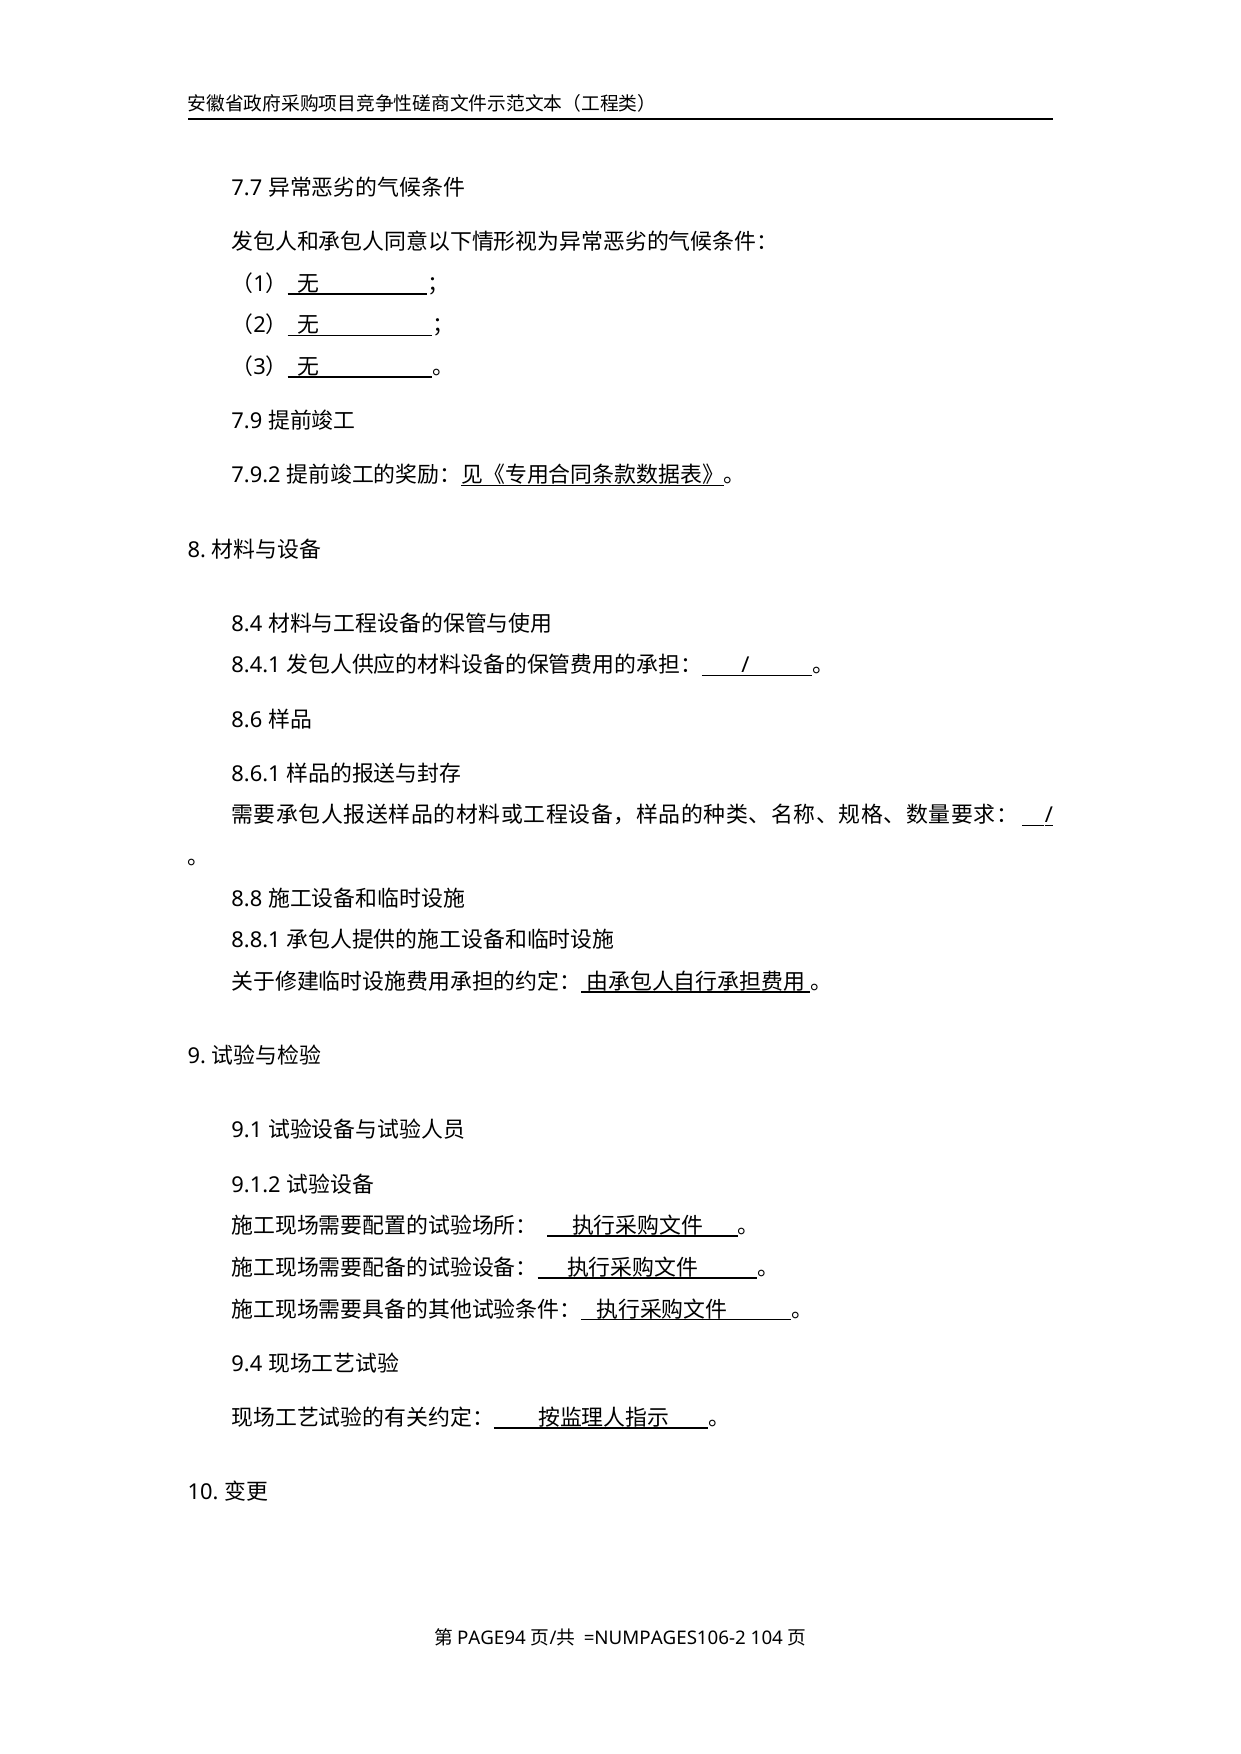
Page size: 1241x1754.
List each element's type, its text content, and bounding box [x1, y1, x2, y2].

text 9. 试验与检验 [187, 1030, 1053, 1072]
text 8.6 样品 [187, 694, 1053, 735]
text 8.4 材料与工程设备的保管与使用 [187, 598, 1053, 639]
text 施工现场需要配备的试验设备： 执行采购文件 。 [187, 1242, 1053, 1284]
text 8.8.1 承包人提供的施工设备和临时设施 [187, 914, 1053, 956]
text 7.9.2 提前竣工的奖励：见《专用合同条款数据表》。 [187, 449, 1053, 491]
text 需要承包人报送样品的材料或工程设备，样品的种类、名称、规格、数量要求： / 。 [187, 789, 1053, 873]
text 7.7 异常恶劣的气候条件 [187, 162, 1053, 204]
text （3） 无 。 [187, 341, 1053, 383]
text 关于修建临时设施费用承担的约定： 由承包人自行承担费用 。 [187, 956, 1053, 998]
text 9.4 现场工艺试验 [187, 1338, 1053, 1379]
text 9.1.2 试验设备 [187, 1159, 1053, 1200]
text 8.8 施工设备和临时设施 [187, 873, 1053, 914]
text 8.4.1 发包人供应的材料设备的保管费用的承担： / 。 [187, 639, 1053, 681]
text （2） 无 ； [187, 299, 1053, 341]
text 8. 材料与设备 [187, 524, 1053, 565]
text 8.6.1 样品的报送与封存 [187, 748, 1053, 789]
text 施工现场需要具备的其他试验条件： 执行采购文件 。 [187, 1284, 1053, 1325]
text 发包人和承包人同意以下情形视为异常恶劣的气候条件： [187, 216, 1053, 258]
text 9.1 试验设备与试验人员 [187, 1104, 1053, 1146]
text 7.9 提前竣工 [187, 395, 1053, 437]
text 现场工艺试验的有关约定： 按监理人指示 。 [187, 1392, 1053, 1434]
text （1） 无 ； [187, 258, 1053, 299]
text 施工现场需要配置的试验场所： 执行采购文件 。 [187, 1200, 1053, 1242]
text 10. 变更 [187, 1466, 1053, 1508]
